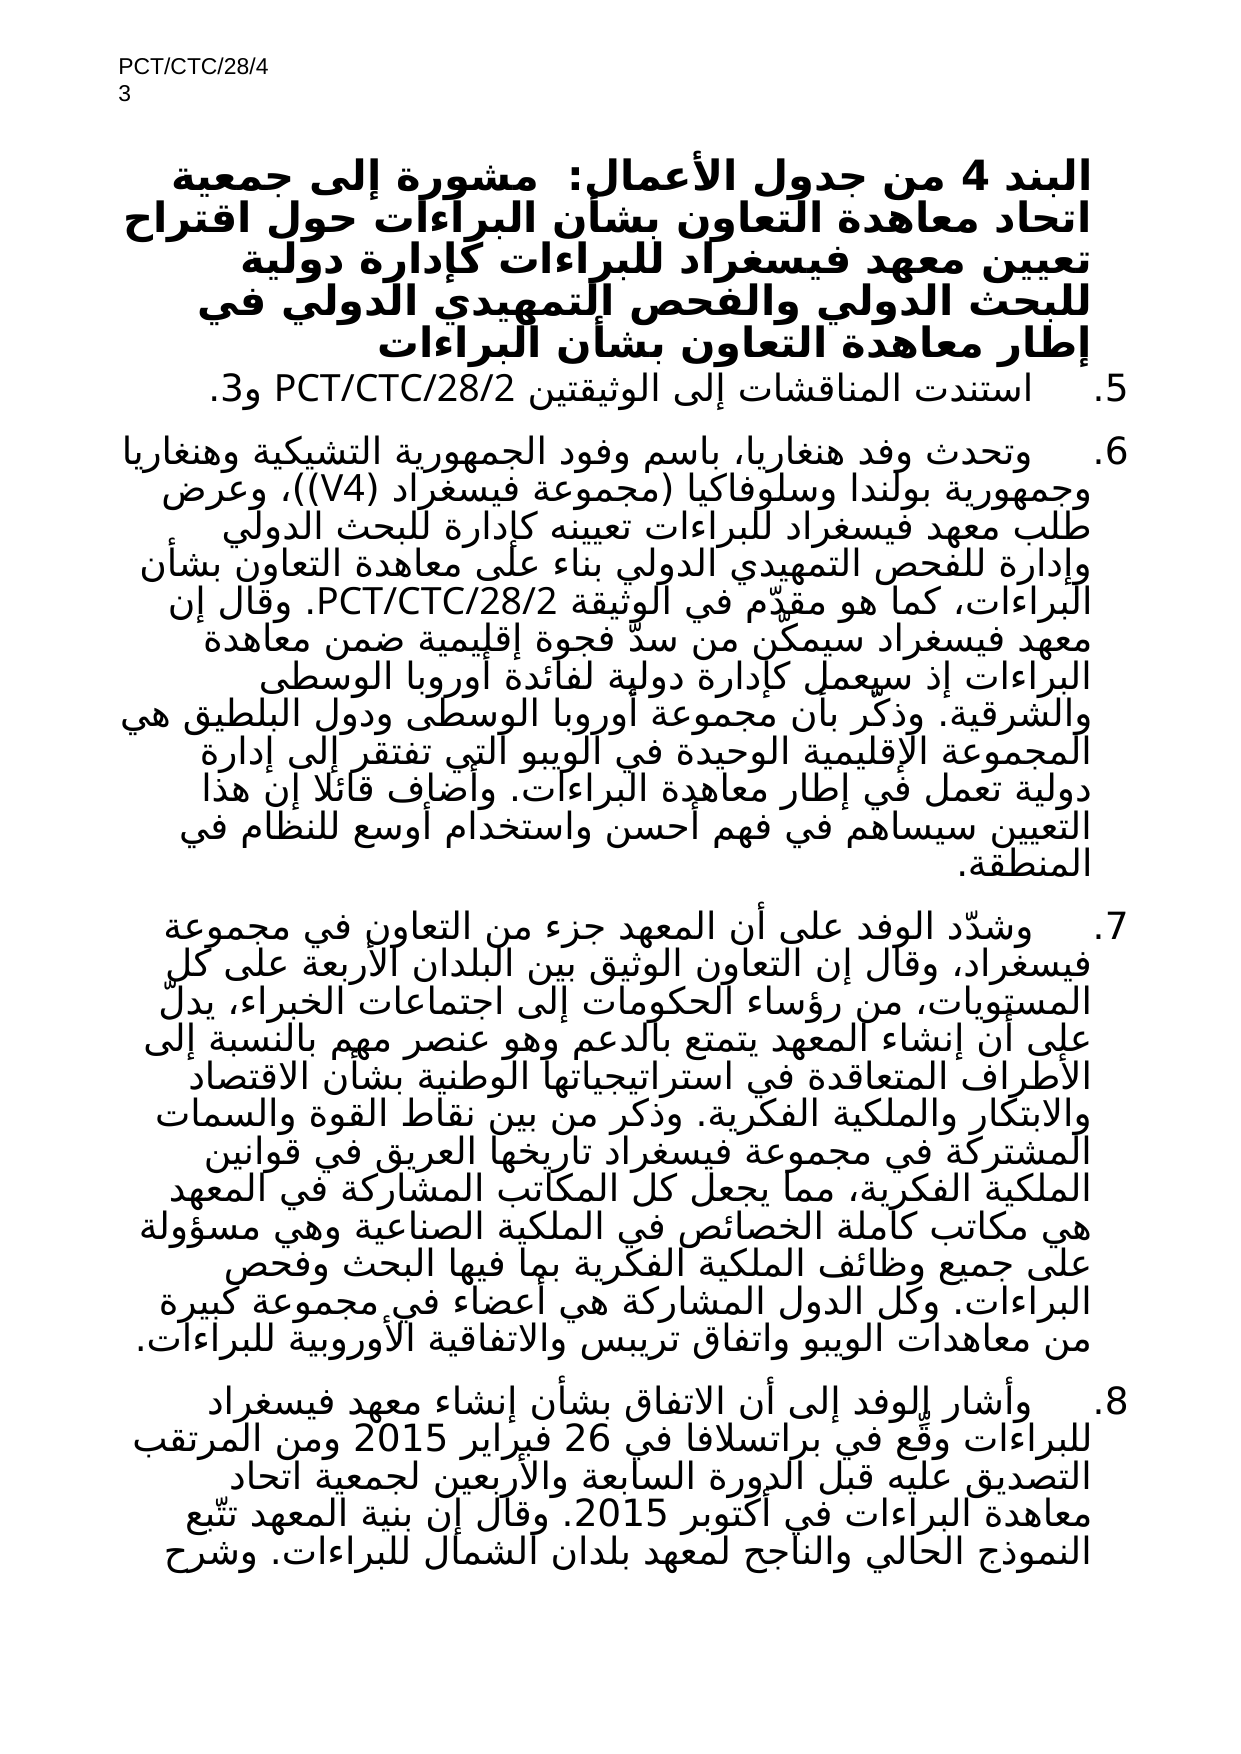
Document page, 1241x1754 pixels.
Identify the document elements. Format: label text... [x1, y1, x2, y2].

text وشدّد الوفد على أن المعهد جزء من التعاون في مجموعة فيسغراد، وقال إن التعاون الوثيق بين البلدان الأربعة على كل المستويات، من رؤساء الحكومات إلى اجتماعات الخبراء، يدلّ على أن إنشاء المعهد يتمتع بالدعم وهو عنصر مهم بالنسبة إلى الأطراف المتعاقدة في استراتيجياتها الوطنية بشأن الاقتصاد والابتكار والملكية الفكرية. وذكر من بين نقاط القوة والسمات المشتركة في مجموعة فيسغراد تاريخها العريق في قوانين الملكية الفكرية، مما يجعل كل المكاتب المشاركة في المعهد هي مكاتب كاملة الخصائص في الملكية الصناعية وهي مسؤولة على جميع وظائف الملكية الفكرية بما فيها البحث وفحص البراءات. وكل الدول المشاركة هي أعضاء في مجموعة كبيرة من معاهدات الويبو واتفاق تريبس والاتفاقية الأوروبية للبراءات. [118, 909, 1092, 1359]
text وتحدث وفد هنغاريا، باسم وفود الجمهورية التشيكية وهنغاريا وجمهورية بولندا وسلوفاكيا (مجموعة فيسغراد (V4))، وعرض طلب معهد فيسغراد للبراءات تعيينه كإدارة للبحث الدولي وإدارة للفحص التمهيدي الدولي بناء على معاهدة التعاون بشأن البراءات، كما هو مقدّم في الوثيقة PCT/CTC/28/2. وقال إن معهد فيسغراد سيمكّن من سدّ فجوة إقليمية ضمن معاهدة البراءات إذ سيعمل كإدارة دولية لفائدة أوروبا الوسطى والشرقية. وذكّر بأن مجموعة أوروبا الوسطى ودول البلطيق هي المجموعة الإقليمية الوحيدة في الويبو التي تفتقر إلى إدارة دولية تعمل في إطار معاهدة البراءات. وأضاف قائلا إن هذا التعيين سيساهم في فهم أحسن واستخدام أوسع للنظام في المنطقة. [118, 434, 1092, 884]
text استندت المناقشات إلى الوثيقتين PCT/CTC/28/2 و3. [628, 372, 1092, 409]
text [118, 1384, 1092, 1572]
subtitle البند 4 من جدول الأعمال: مشورة إلى جمعية اتحاد معاهدة التعاون بشأن البراءات حول اقتراح تعيين معهد فيسغراد للبراءات كإدارة دولية للبحث الدولي والفحص التمهيدي الدولي في إطار معاهدة التعاون بشأن البراءات [118, 157, 1092, 366]
text استندت المناقشات إلى الوثيقتين PCT/CTC/28/2 و3. [118, 372, 643, 409]
